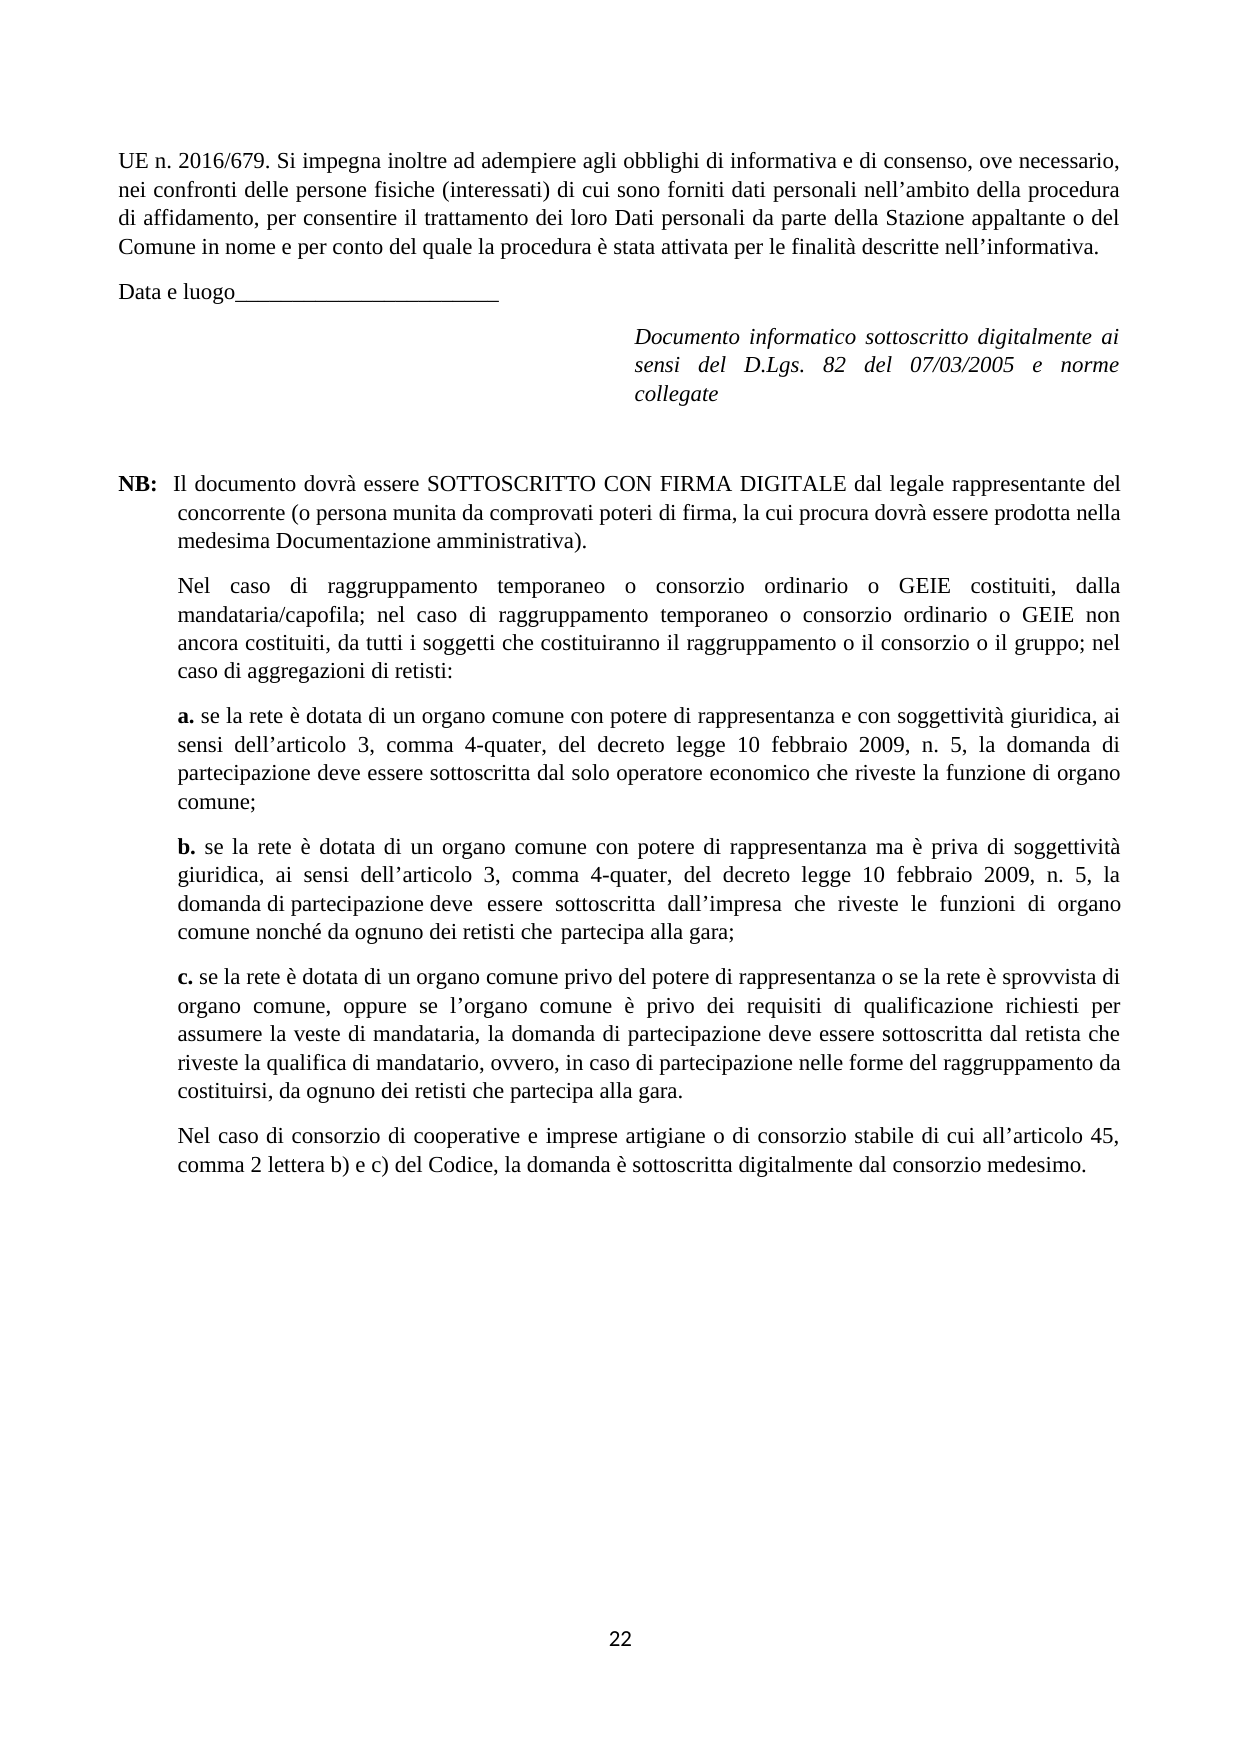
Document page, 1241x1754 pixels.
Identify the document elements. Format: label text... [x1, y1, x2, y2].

text b. se la rete è dotata di un organo comune con potere di rappresentanza ma è priva di soggettività giuridica, ai sensi dell’articolo 3, comma 4-quater, del decreto legge 10 febbraio 2009, n. 5, la domanda di partecipazione deve essere sottoscritta dall’impresa che riveste le funzioni di organo comune nonché da ognuno dei retisti che partecipa alla gara; [177, 833, 1122, 945]
text Data e luogo_______________________ [118, 278, 1122, 304]
text Nel caso di raggruppamento temporaneo o consorzio ordinario o GEIE costituiti, dalla mandataria/capofila; nel caso di raggruppamento temporaneo o consorzio ordinario o GEIE non ancora costituiti, da tutti i soggetti che costituiranno il raggruppamento o il consorzio o il gruppo; nel caso di aggregazioni di retisti: [177, 572, 1122, 684]
text Documento informatico sottoscritto digitalmente ai sensi del D.Lgs. 82 del 07/03/2005 e norme collegate [634, 323, 1122, 406]
text NB: Il documento dovrà essere SOTTOSCRITTO CON FIRMA DIGITALE dal legale rappresentante del concorrente (o persona munita da comprovati poteri di firma, la cui procura dovrà essere prodotta nella medesima Documentazione amministrativa). [118, 470, 1122, 553]
text a. se la rete è dotata di un organo comune con potere di rappresentanza e con soggettività giuridica, ai sensi dell’articolo 3, comma 4-quater, del decreto legge 10 febbraio 2009, n. 5, la domanda di partecipazione deve essere sottoscritta dal solo operatore economico che riveste la funzione di organo comune; [177, 703, 1122, 814]
text c. se la rete è dotata di un organo comune privo del potere di rappresentanza o se la rete è sprovvista di organo comune, oppure se l’organo comune è privo dei requisiti di qualificazione richiesti per assumere la veste di mandataria, la domanda di partecipazione deve essere sottoscritta dal retista che riveste la qualifica di mandatario, ovvero, in caso di partecipazione nelle forme del raggruppamento da costituirsi, da ognuno dei retisti che partecipa alla gara. [177, 963, 1122, 1103]
text Nel caso di consorzio di cooperative e imprese artigiane o di consorzio stabile di cui all’articolo 45, comma 2 lettera b) e c) del Codice, la domanda è sottoscritta digitalmente dal consorzio medesimo. [177, 1122, 1122, 1177]
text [118, 148, 1122, 259]
